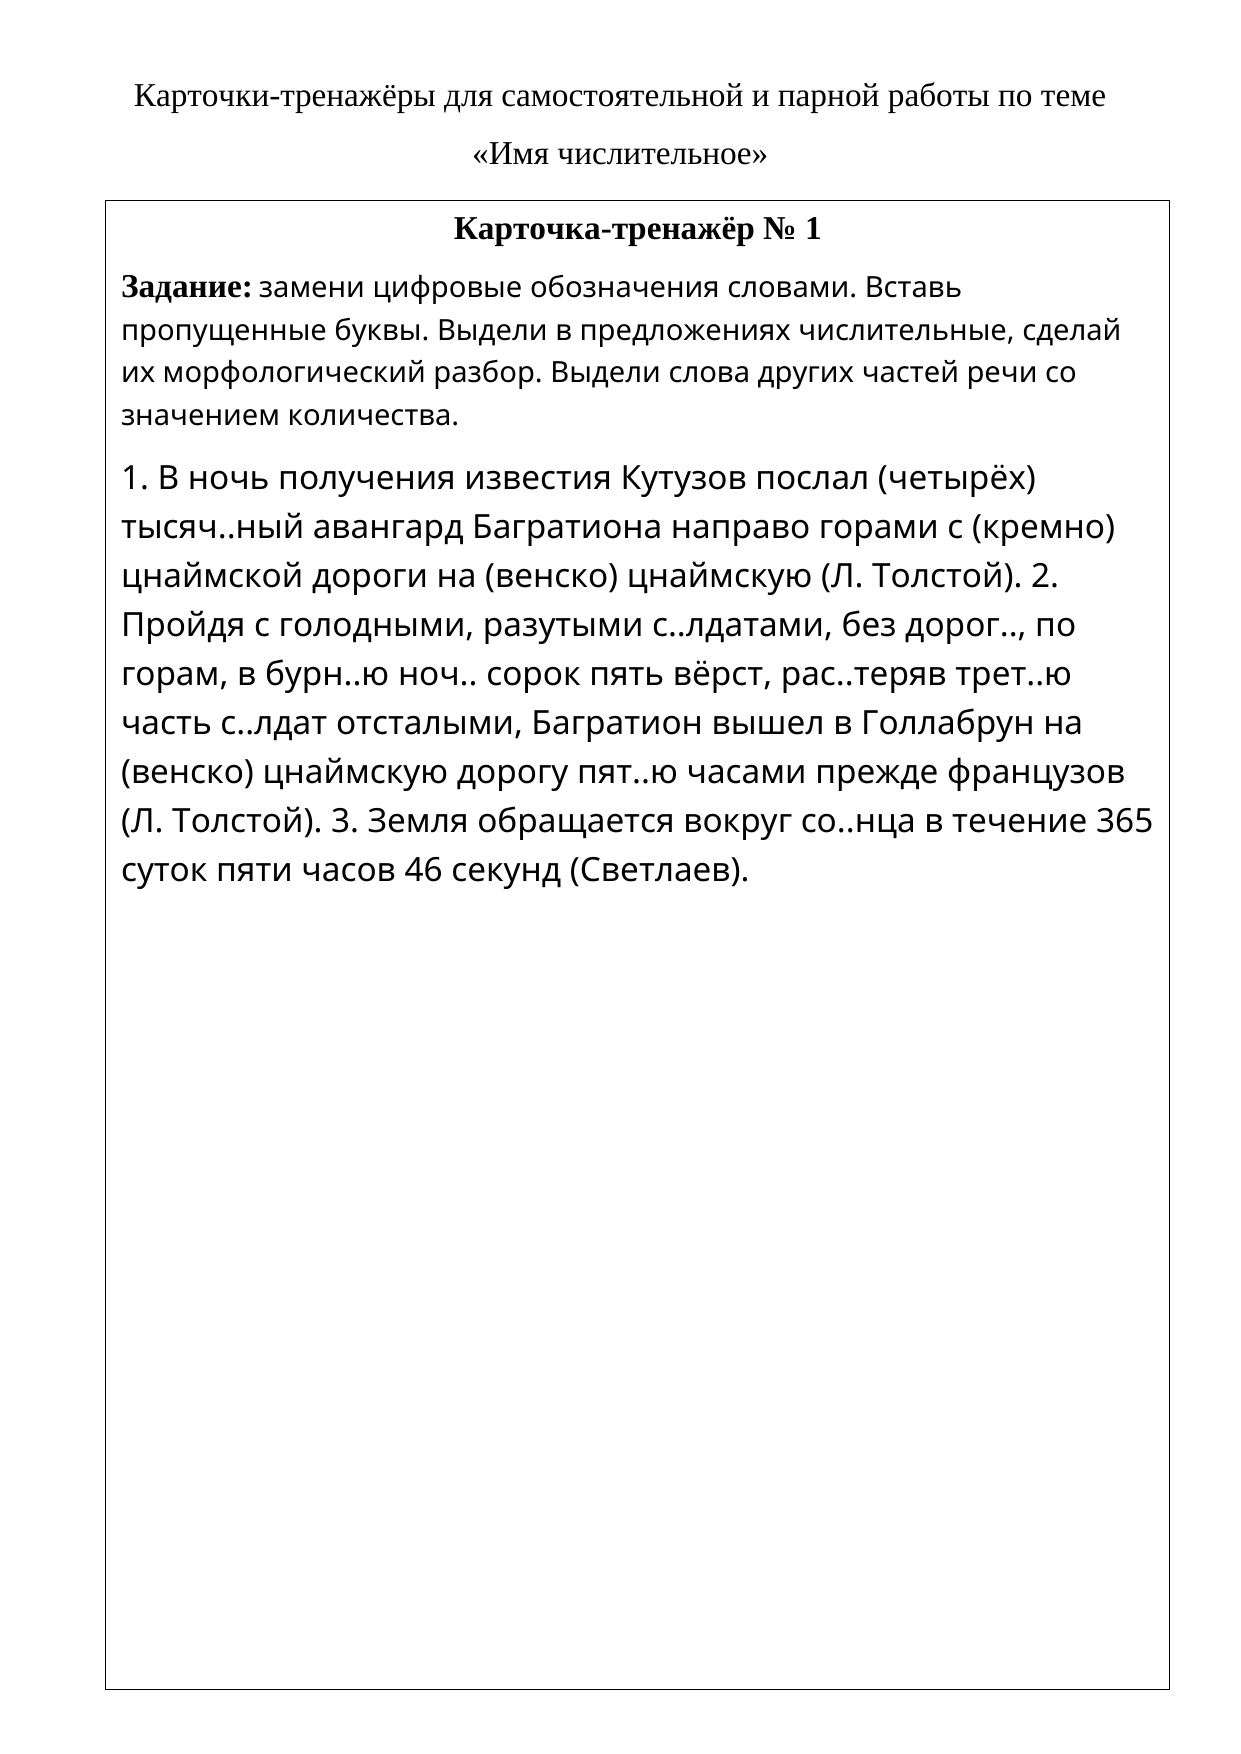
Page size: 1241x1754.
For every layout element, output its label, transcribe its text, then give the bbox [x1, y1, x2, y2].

text «Имя числительное» [75, 133, 1165, 171]
text Карточки-тренажёры для самостоятельной и парной работы по теме [75, 75, 1165, 113]
